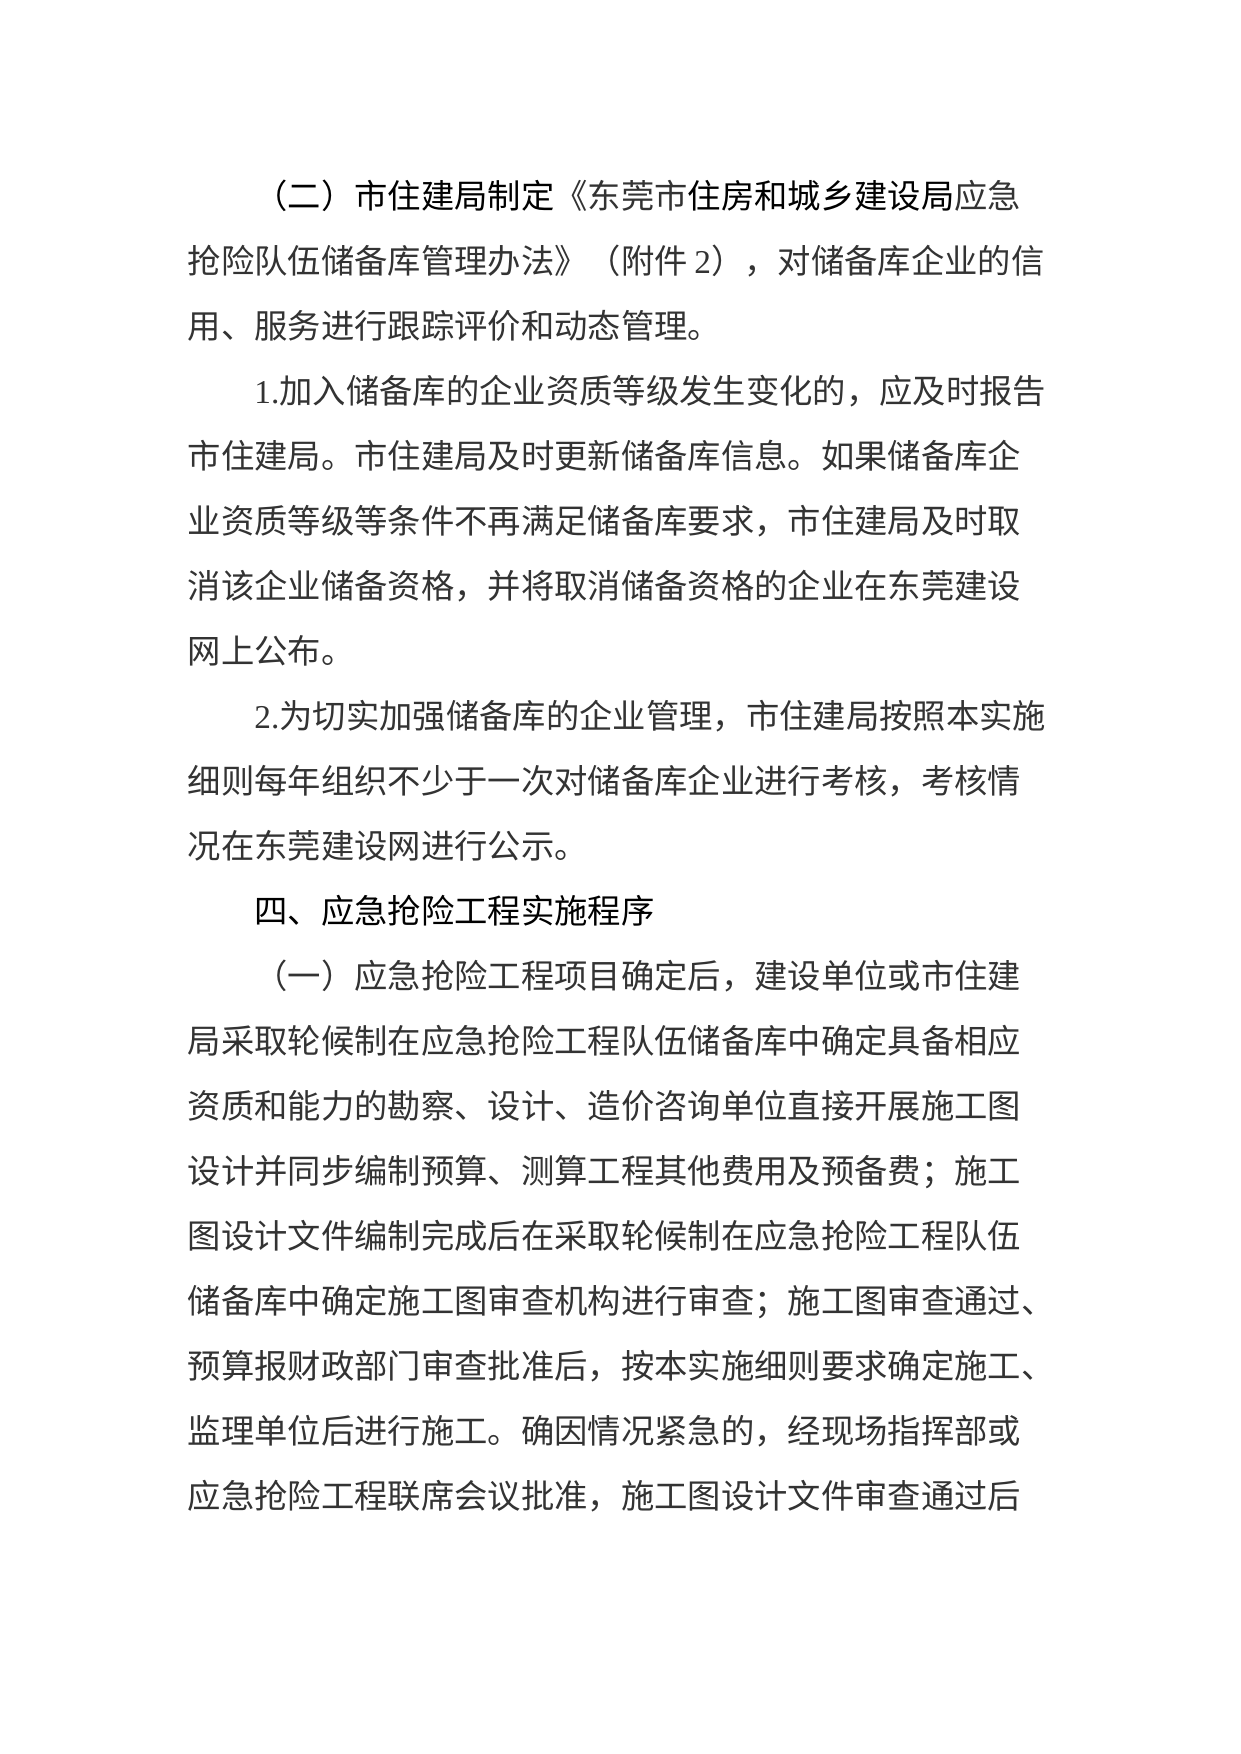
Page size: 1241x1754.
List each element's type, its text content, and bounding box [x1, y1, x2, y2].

text 2.为切实加强储备库的企业管理，市住建局按照本实施细则每年组织不少于一次对储备库企业进行考核，考核情况在东莞建设网进行公示。 [187, 682, 1053, 877]
text （二）市住建局制定《东莞市住房和城乡建设局应急抢险队伍储备库管理办法》（附件2），对储备库企业的信用、服务进行跟踪评价和动态管理。 [187, 162, 1053, 357]
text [187, 942, 1053, 1527]
text 1.加入储备库的企业资质等级发生变化的，应及时报告市住建局。市住建局及时更新储备库信息。如果储备库企业资质等级等条件不再满足储备库要求，市住建局及时取消该企业储备资格，并将取消储备资格的企业在东莞建设网上公布。 [187, 357, 1053, 682]
text 四、应急抢险工程实施程序 [187, 877, 1053, 942]
